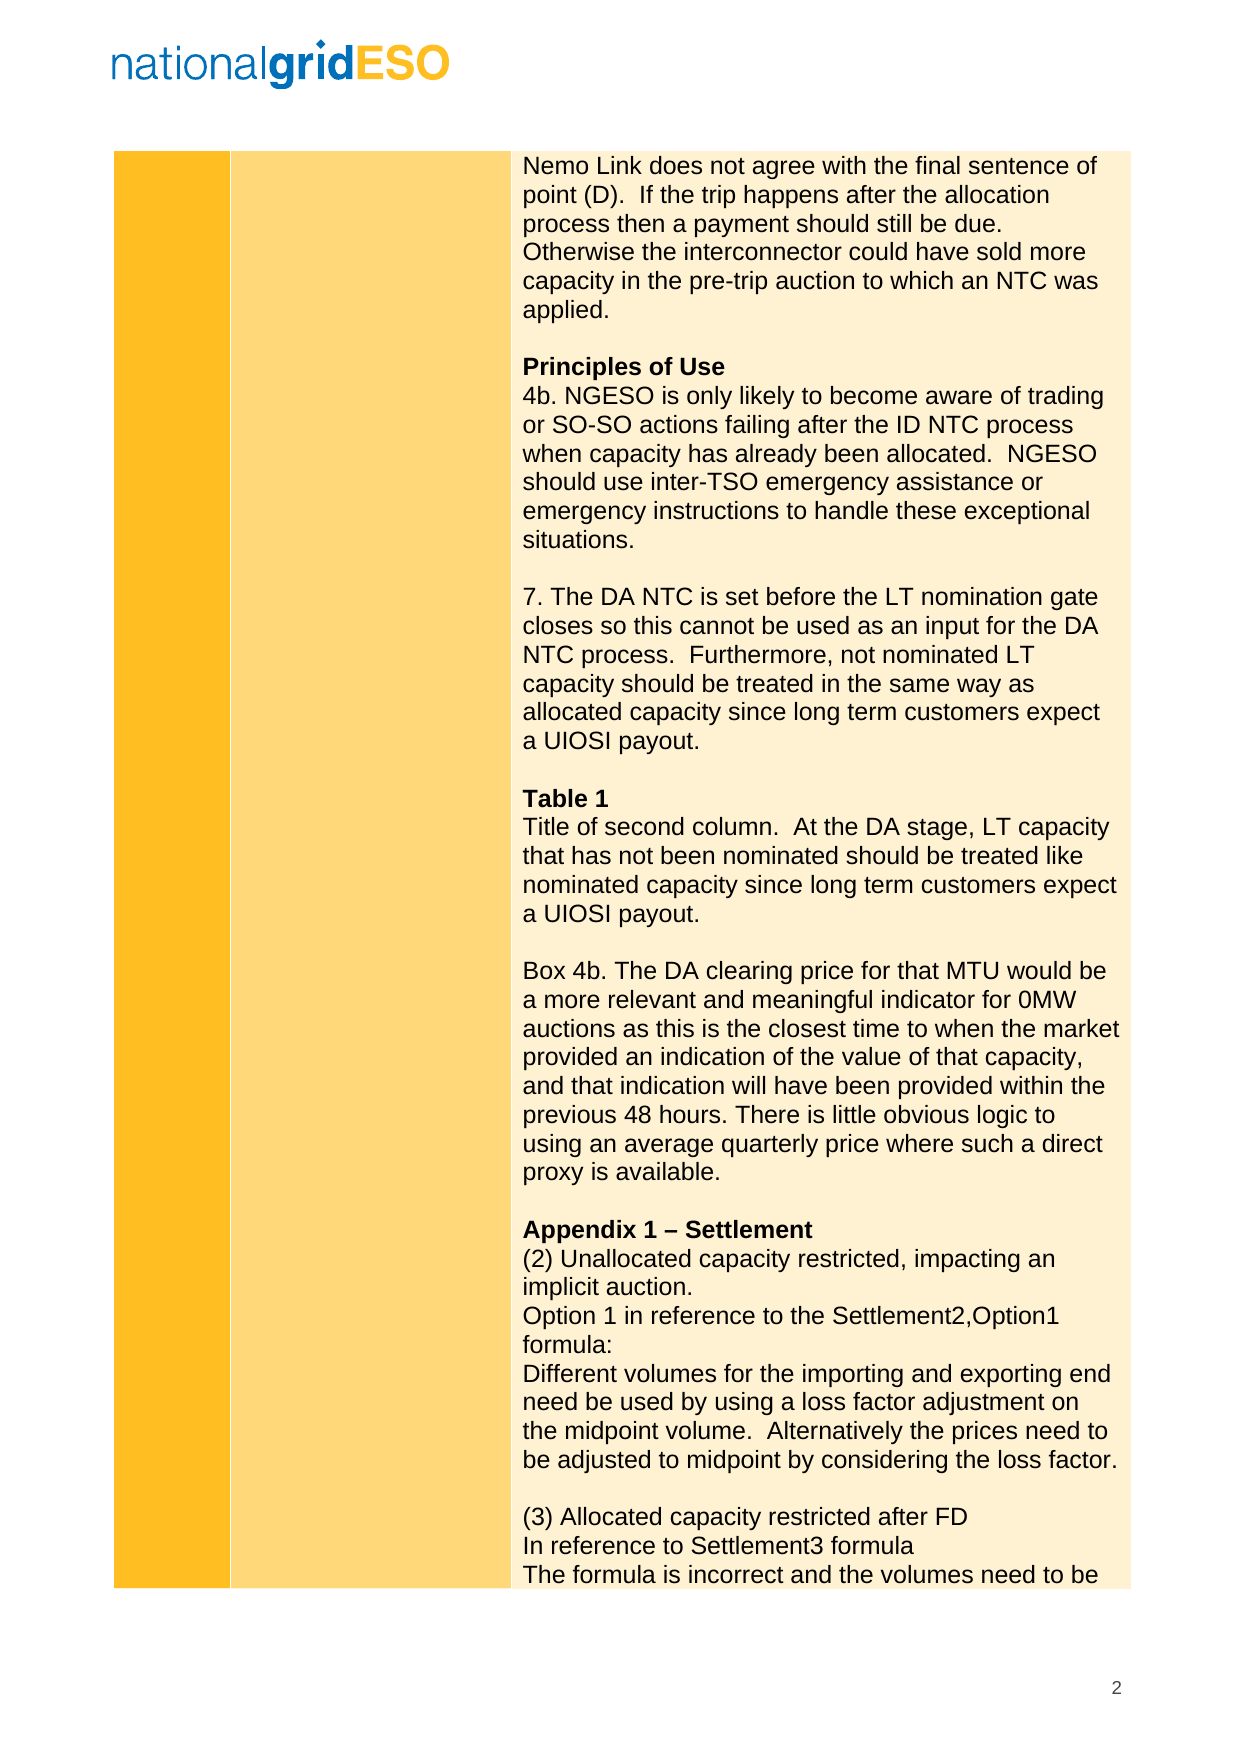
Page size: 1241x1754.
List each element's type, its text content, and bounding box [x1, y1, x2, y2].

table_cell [512, 151, 1131, 1588]
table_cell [231, 151, 511, 1588]
table_cell 2. [114, 151, 230, 1588]
